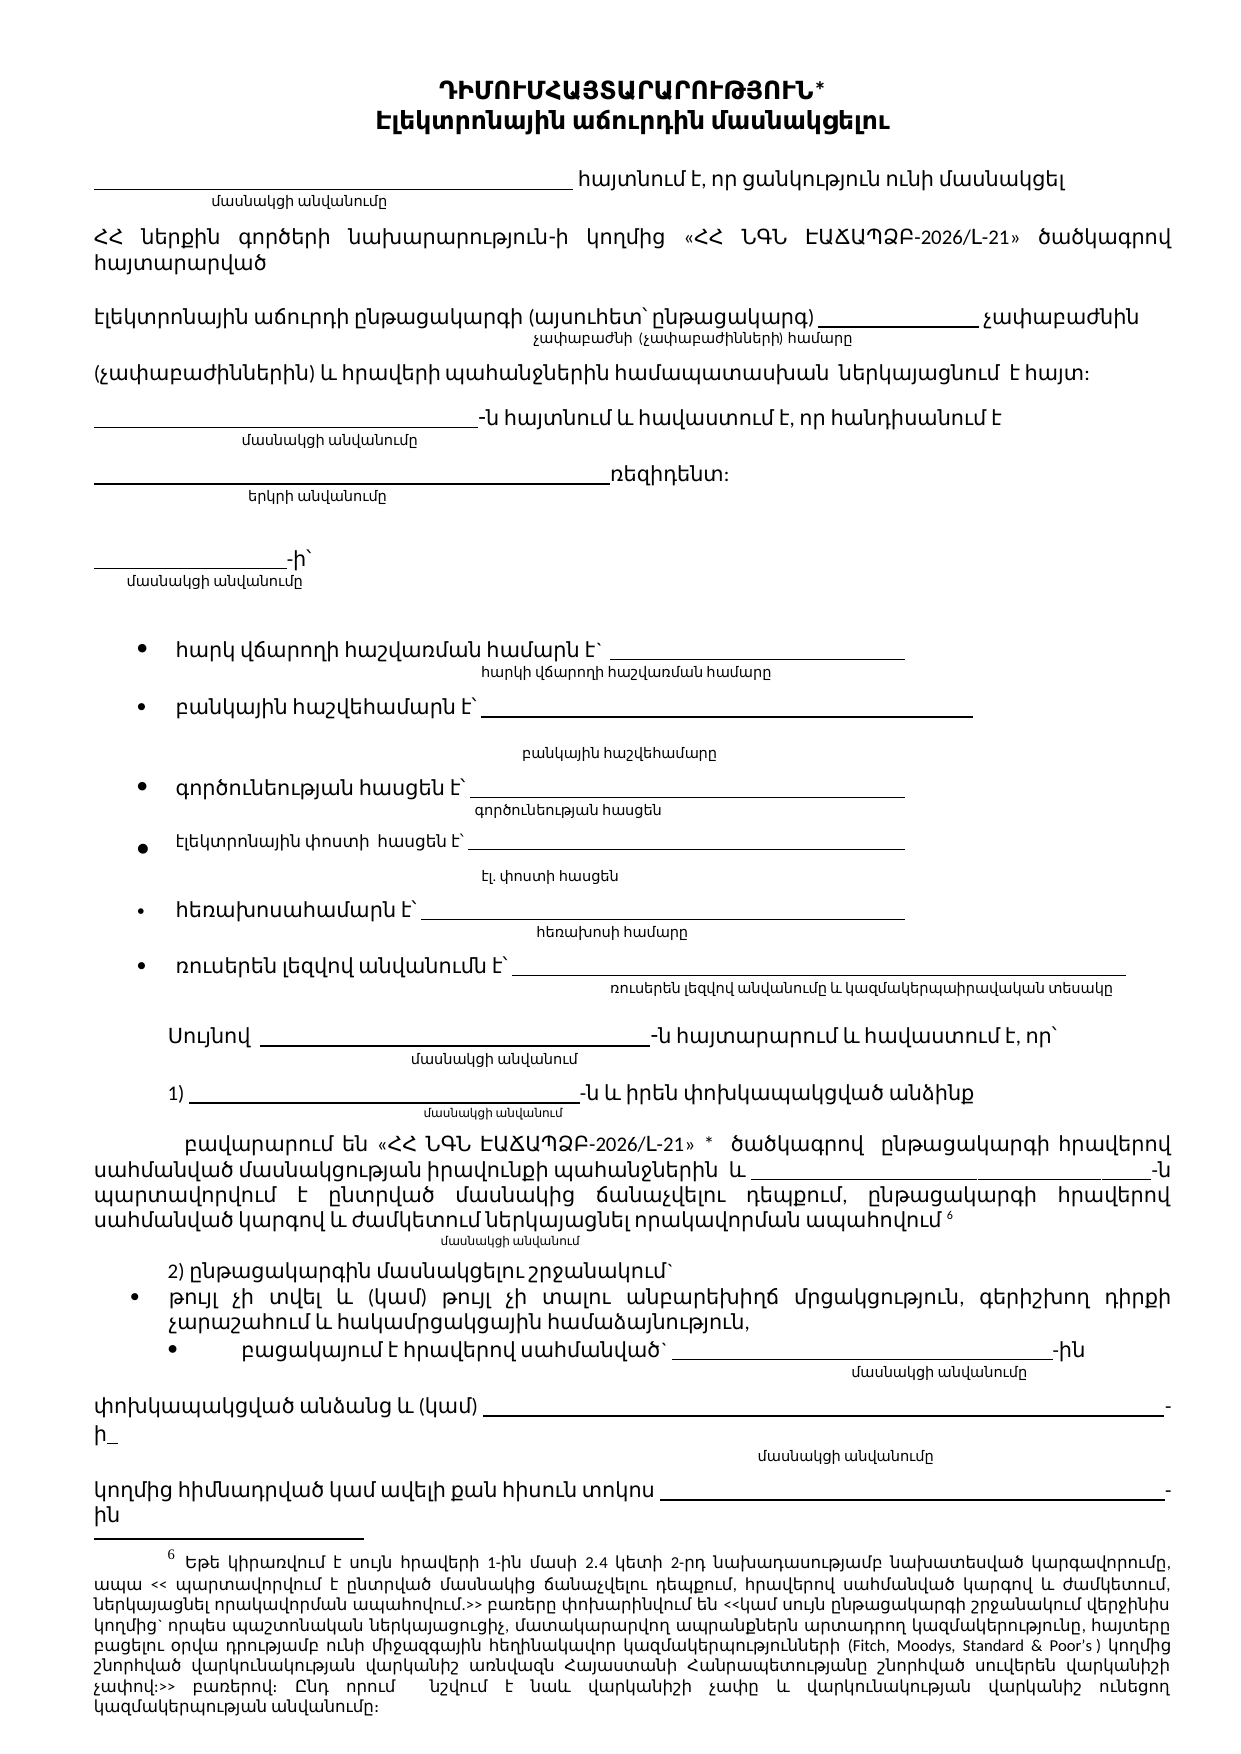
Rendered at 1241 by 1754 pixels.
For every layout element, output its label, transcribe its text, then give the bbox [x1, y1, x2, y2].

text կողմից հիմնադրված կամ ավելի քան հիսուն տոկոս -ին [94, 1477, 1171, 1528]
text բանկային հաշվեհամարը [94, 745, 1171, 775]
list էլեկտրոնային փոստի հասցեն է՝ [138, 831, 1171, 867]
text մասնակցի անվանում [94, 1050, 1171, 1081]
text ԴԻՄՈՒՄՀԱՅՏԱՐԱՐՈՒԹՅՈՒՆ* [94, 75, 1171, 106]
text երկրի անվանումը [94, 487, 1171, 518]
text մասնակցի անվանումը [94, 192, 1171, 222]
subtitle Էլեկտրոնային աճուրդին մասնակցելու [94, 106, 1171, 136]
text -ի՝ [94, 546, 1171, 572]
text Սույնով -ն հայտարարում և հավաստում է, որ՝ [94, 1019, 1171, 1050]
list բացակայում է հրավերով սահմանված` -ին [94, 1335, 1171, 1363]
text գործունեության հասցեն [94, 801, 1171, 831]
list թույլ չի տվել և (կամ) թույլ չի տալու անբարեխիղճ մրցակցություն, գերիշխող դիրքի չարաշահում և հակամրցակցային համաձայնություն, [131, 1284, 1171, 1335]
list գործունեության հասցեն է՝ [138, 775, 1171, 801]
text մասնակցի անվանումը [94, 1447, 1171, 1477]
text (չափաբաժիններին) և հրավերի պահանջներին համապատասխան ներկայացնում է հայտ: [94, 360, 1171, 385]
list ռուսերեն լեզվով անվանումն է՝ [138, 953, 1171, 979]
text մասնակցի անվանումը [94, 572, 1171, 602]
text չափաբաժնի (չափաբաժինների) համարը [94, 329, 1171, 360]
list հեռախոսահամարն է՝ [138, 897, 1171, 923]
text էլեկտրոնային աճուրդի ընթացակարգի (այսուհետ՝ ընթացակարգ) չափաբաժնին [94, 304, 1171, 329]
text մասնակցի անվանումը [94, 1363, 1171, 1393]
list բանկային հաշվեհամարն է՝ [138, 694, 1171, 745]
text 2) ընթացակարգին մասնակցելու շրջանակում` [94, 1258, 1171, 1284]
text հեռախոսի համարը [462, 923, 1171, 953]
text 1) -ն և իրեն փոխկապակցված անձինք [94, 1081, 1171, 1106]
text ՀՀ ներքին գործերի նախարարություն-ի կողմից «ՀՀ ՆԳՆ ԷԱՃԱՊՁԲ-2026/Լ-21» ծածկագրով հայտարարված [94, 222, 1171, 276]
text մասնակցի անվանում [94, 1106, 1171, 1131]
list հարկ վճարողի հաշվառման համարն է` [138, 633, 1171, 663]
text մասնակցի անվանում [94, 1233, 1171, 1258]
text հայտնում է, որ ցանկություն ունի մասնակցել [94, 167, 1171, 192]
text մասնակցի անվանումը [94, 431, 1171, 462]
text բավարարում են «ՀՀ ՆԳՆ ԷԱՃԱՊՁԲ-2026/Լ-21» * ծածկագրով ընթացակարգի հրավերով սահմանված մասնակցության իրավունքի պահանջներին և -ն պարտավորվում է ընտրված մասնակից ճանաչվելու դեպքում, ընթացակարգի հրավերով սահմանված կարգով և ժամկետում ներկայացնել որակավորման ապահովում [94, 1131, 1171, 1233]
text ռեզիդենտ: [94, 462, 1171, 487]
text էլ. փոստի հասցեն [94, 867, 1171, 897]
text -ն հայտնում և հավաստում է, որ հանդիսանում է [94, 401, 1171, 431]
text ռուսերեն լեզվով անվանումը և կազմակերպաիրավական տեսակը [536, 979, 1171, 1009]
text հարկի վճարողի հաշվառման համարը [94, 663, 1171, 694]
text փոխկապակցված անձանց և (կամ) -ի [94, 1393, 1171, 1447]
